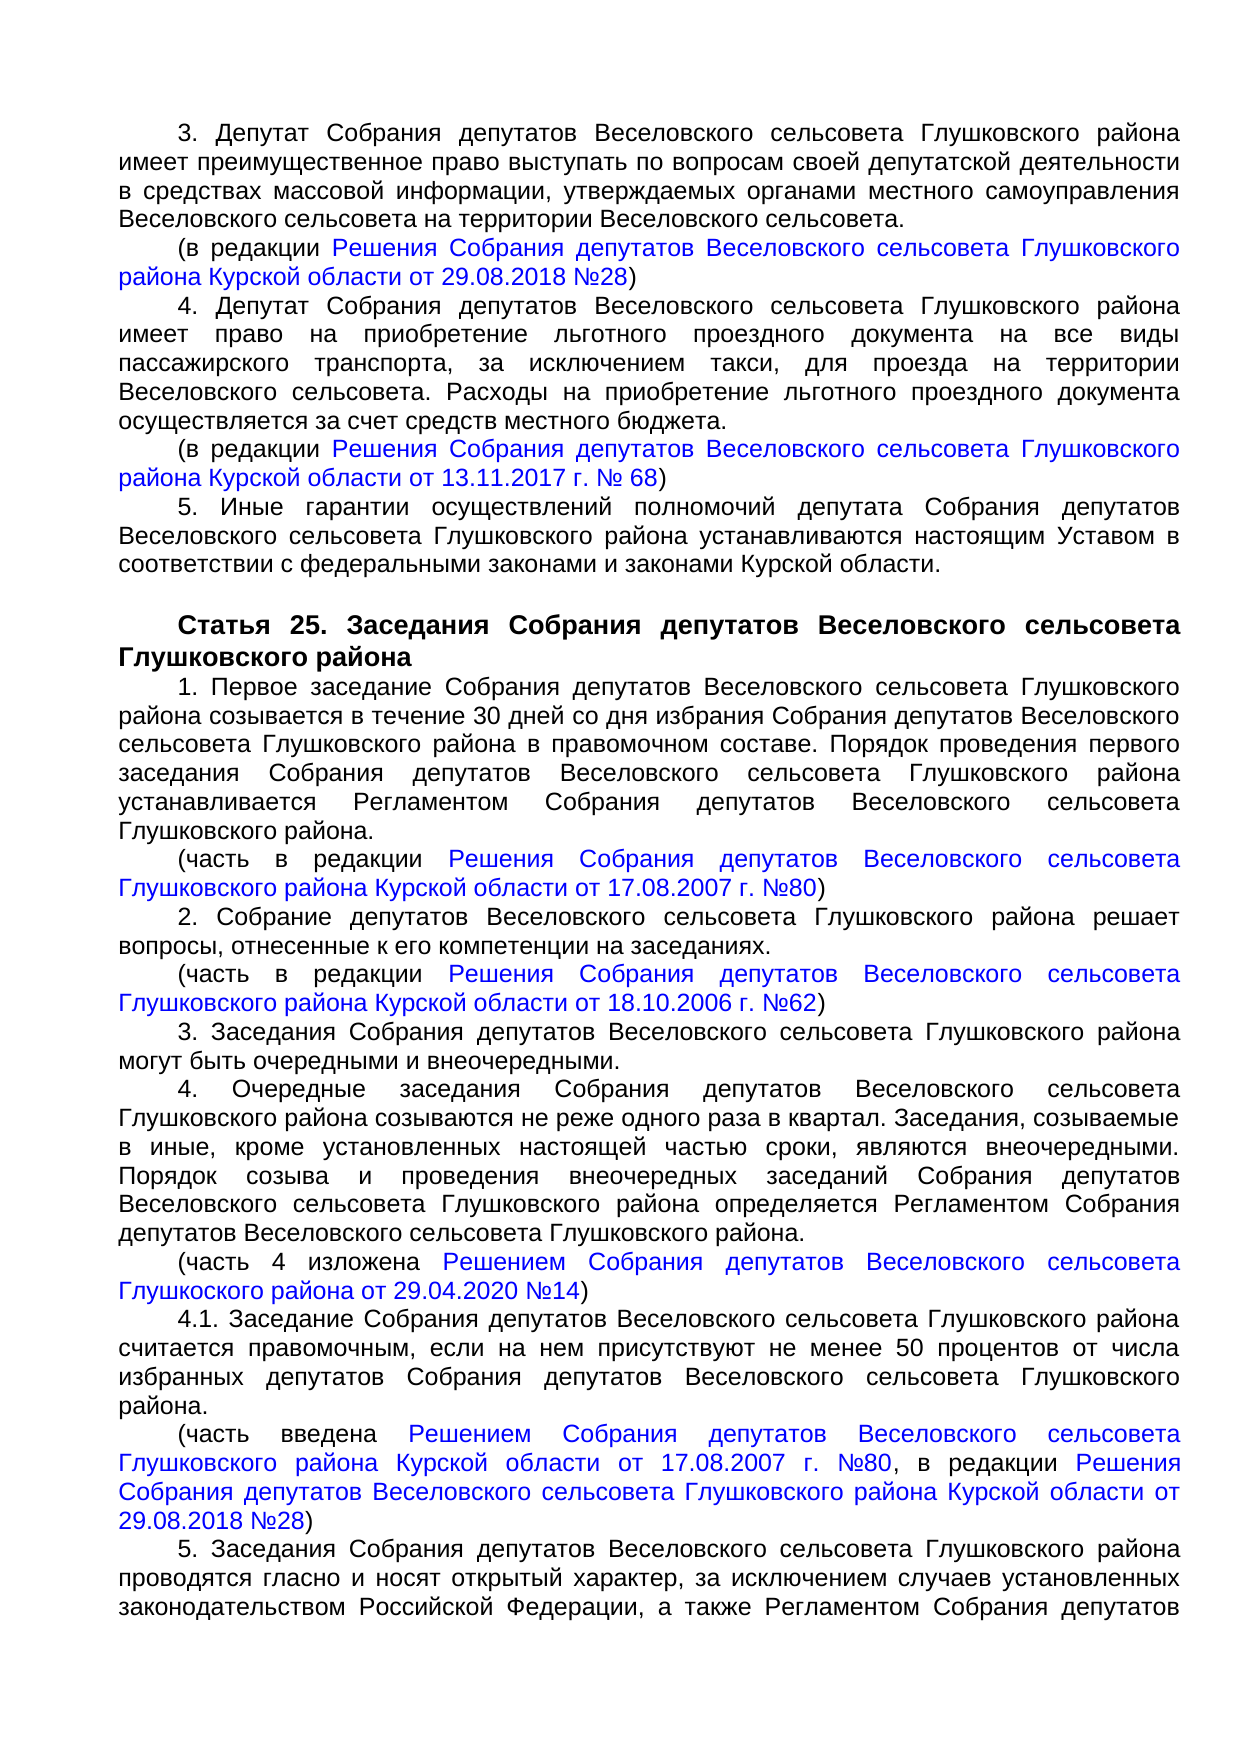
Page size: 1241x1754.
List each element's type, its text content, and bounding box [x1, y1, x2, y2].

text 1. Первое заседание Собрания депутатов Веселовского сельсовета Глушковского района созывается в течение 30 дней со дня избрания Собрания депутатов Веселовского сельсовета Глушковского района в правомочном составе. Порядок проведения первого заседания Собрания депутатов Веселовского сельсовета Глушковского района устанавливается Регламентом Собрания депутатов Веселовского сельсовета Глушковского района. [118, 672, 1181, 844]
text 2. Собрание депутатов Веселовского сельсовета Глушковского района решает вопросы, отнесенные к его компетенции на заседаниях. [118, 902, 1181, 959]
text 3. Заседания Собрания депутатов Веселовского сельсовета Глушковского района могут быть очередными и внеочередными. [118, 1017, 1181, 1074]
text (в редакции Решения Собрания депутатов Веселовского сельсовета Глушковского района Курской области от 29.08.2018 №28) [118, 233, 1181, 291]
text (часть в редакции Решения Собрания депутатов Веселовского сельсовета Глушковского района Курской области от 18.10.2006 г. №62) [118, 959, 1181, 1017]
text 4.1. Заседание Собрания депутатов Веселовского сельсовета Глушковского района считается правомочным, если на нем присутствуют не менее 50 процентов от числа избранных депутатов Собрания депутатов Веселовского сельсовета Глушковского района. [118, 1304, 1181, 1419]
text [118, 1534, 1181, 1621]
text Статья 25. Заседания Собрания депутатов Веселовского сельсовета Глушковского района [118, 609, 1181, 672]
text (в редакции Решения Собрания депутатов Веселовского сельсовета Глушковского района Курской области от 13.11.2017 г. № 68) [118, 434, 1181, 492]
text 4. Депутат Собрания депутатов Веселовского сельсовета Глушковского района имеет право на приобретение льготного проездного документа на все виды пассажирского транспорта, за исключением такси, для проезда на территории Веселовского сельсовета. Расходы на приобретение льготного проездного документа осуществляется за счет средств местного бюджета. [118, 291, 1181, 434]
text (часть 4 изложена Решением Собрания депутатов Веселовского сельсовета Глушкоского района от 29.04.2020 №14) [118, 1247, 1181, 1304]
text 5. Иные гарантии осуществлений полномочий депутата Собрания депутатов Веселовского сельсовета Глушковского района устанавливаются настоящим Уставом в соответствии с федеральными законами и законами Курской области. [118, 492, 1181, 578]
text 3. Депутат Собрания депутатов Веселовского сельсовета Глушковского района имеет преимущественное право выступать по вопросам своей депутатской деятельности в средствах массовой информации, утверждаемых органами местного самоуправления Веселовского сельсовета на территории Веселовского сельсовета. [118, 118, 1181, 233]
text 4. Очередные заседания Собрания депутатов Веселовского сельсовета Глушковского района созываются не реже одного раза в квартал. Заседания, созываемые в иные, кроме установленных настоящей частью сроки, являются внеочередными. Порядок созыва и проведения внеочередных заседаний Собрания депутатов Веселовского сельсовета Глушковского района определяется Регламентом Собрания депутатов Веселовского сельсовета Глушковского района. [118, 1074, 1181, 1247]
text (часть в редакции Решения Собрания депутатов Веселовского сельсовета Глушковского района Курской области от 17.08.2007 г. №80) [118, 844, 1181, 902]
text (часть введена Решением Собрания депутатов Веселовского сельсовета Глушковского района Курской области от 17.08.2007 г. №80, в редакции Решения Собрания депутатов Веселовского сельсовета Глушковского района Курской области от 29.08.2018 №28) [118, 1419, 1181, 1534]
